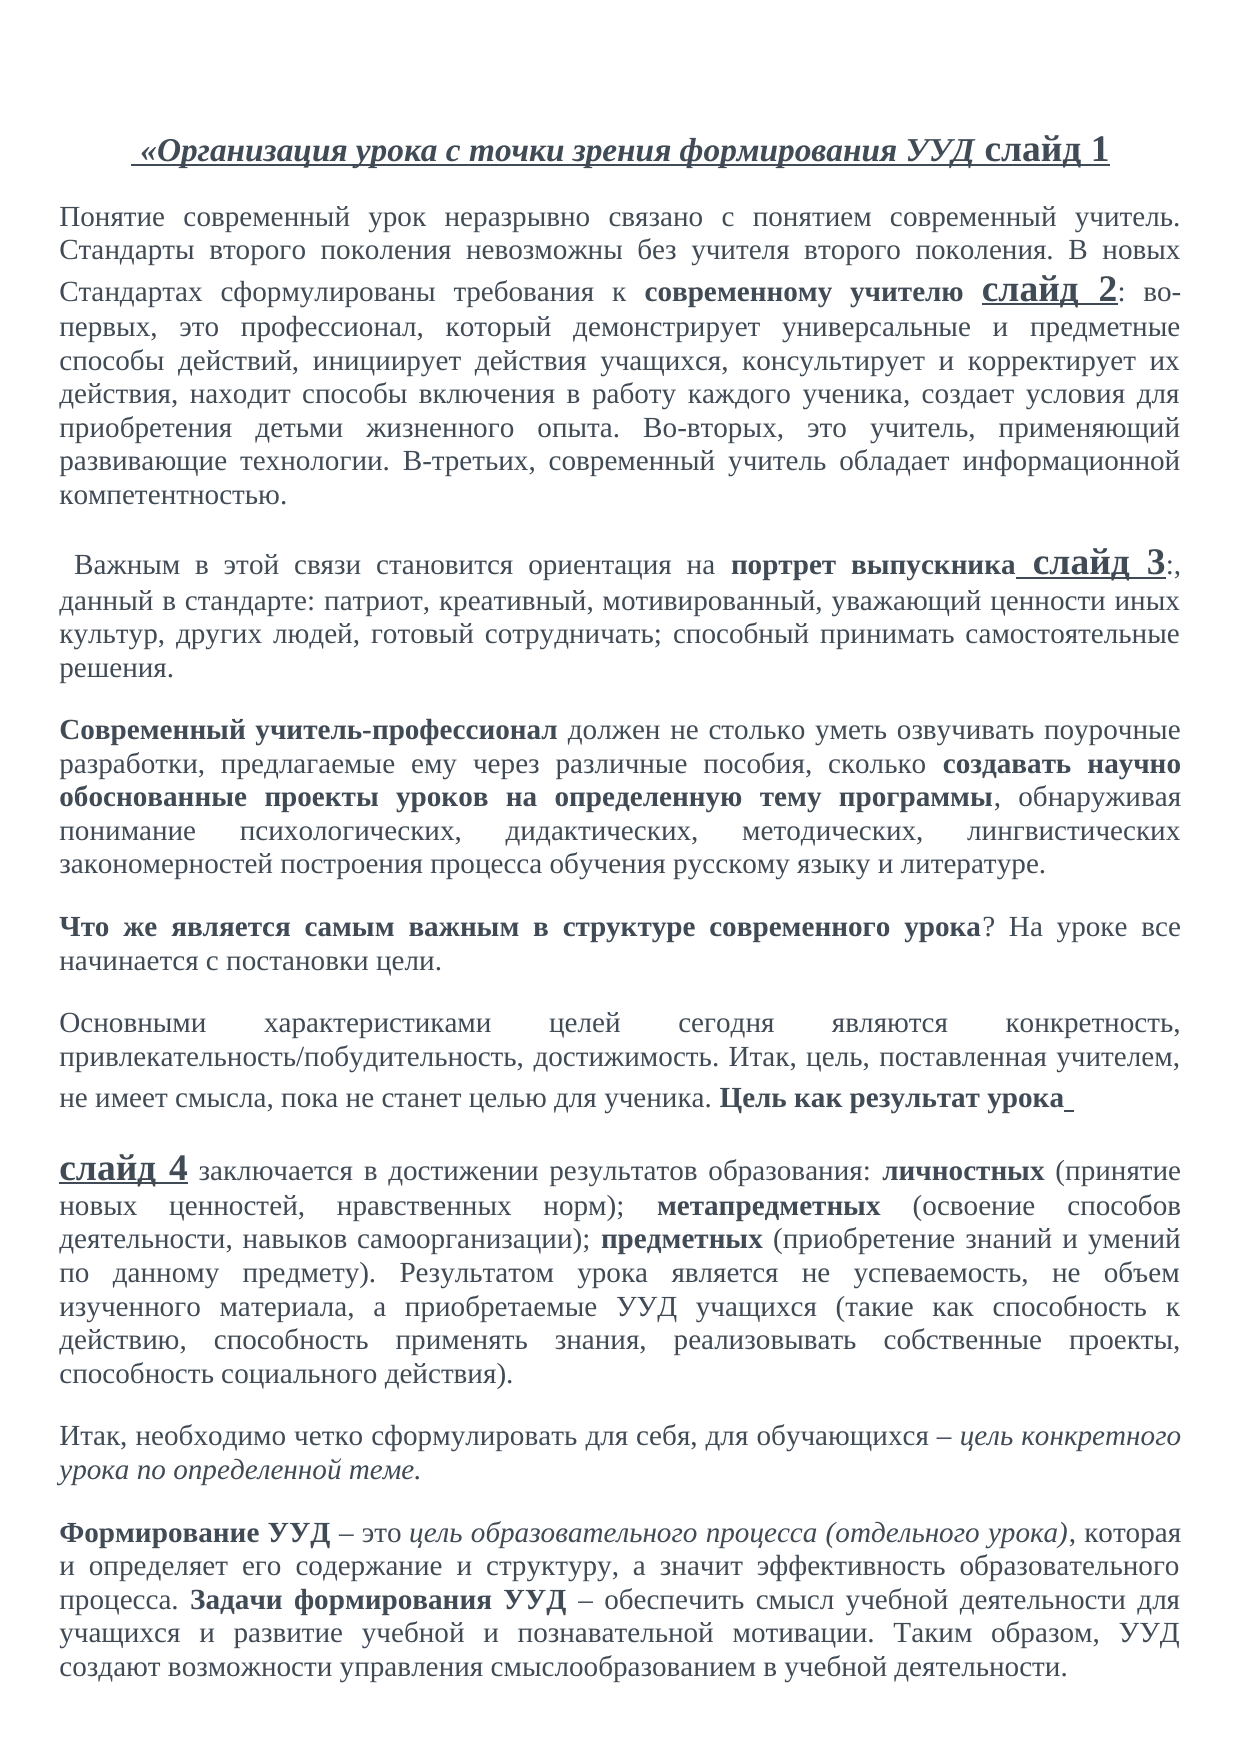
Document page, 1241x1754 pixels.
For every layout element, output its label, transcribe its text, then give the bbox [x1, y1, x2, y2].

text Итак, необходимо четко сформулировать для себя, для обучающихся – цель конкретного урока по определенной теме. [59, 1418, 1181, 1486]
text Формирование УУД – это цель образовательного процесса (отдельного урока), которая и определяет его содержание и структуру, а значит эффективность образовательного процесса. Задачи формирования УУД – обеспечить смысл учебной деятельности для учащихся и развитие учебной и познавательной мотивации. Таким образом, УУД создают возможности управления смыслообразованием в учебной деятельности. [59, 1515, 1181, 1682]
text Важным в этой связи становится ориентация на портрет выпускника слайд 3:, данный в стандарте: патриот, креативный, мотивированный, уважающий ценности иных культур, других людей, готовый сотрудничать; способный принимать самостоятельные решения. [59, 539, 1181, 683]
text слайд 4 заключается в достижении результатов образования: личностных (принятие новых ценностей, нравственных норм); метапредметных (освоение способов деятельности, навыков самоорганизации); предметных (приобретение знаний и умений по данному предмету). Результатом урока является не успеваемость, не объем изученного материала, а приобретаемые УУД учащихся (такие как способность к действию, способность применять знания, реализовывать собственные проекты, способность социального действия). [59, 1145, 1181, 1389]
text Современный учитель-профессионал должен не столько уметь озвучивать поурочные разработки, предлагаемые ему через различные пособия, сколько создавать научно обоснованные проекты уроков на определенную тему программы, обнаруживая понимание психологических, дидактических, методических, лингвистических закономерностей построения процесса обучения русскому языку и литературе. [59, 712, 1181, 880]
text «Организация урока с точки зрения формирования УУД слайд 1 [59, 127, 1181, 170]
text Понятие современный урок неразрывно связано с понятием современный учитель. Стандарты второго поколения невозможны без учителя второго поколения. В новых Стандартах сформулированы требования к современному учителю слайд 2: во-первых, это профессионал, который демонстрирует универсальные и предметные способы действий, инициирует действия учащихся, консультирует и корректирует их действия, находит способы включения в работу каждого ученика, создает условия для приобретения детьми жизненного опыта. Во-вторых, это учитель, применяющий развивающие технологии. В-третьих, современный учитель обладает информационной компетентностью. [59, 199, 1181, 510]
text Что же является самым важным в структуре современного урока? На уроке все начинается с постановки цели. [59, 909, 1181, 976]
text Основными характеристиками целей сегодня являются конкретность, привлекательность/побудительность, достижимость. Итак, цель, поставленная учителем, не имеет смысла, пока не станет целью для ученика. Цель как результат урока [59, 1006, 1181, 1116]
